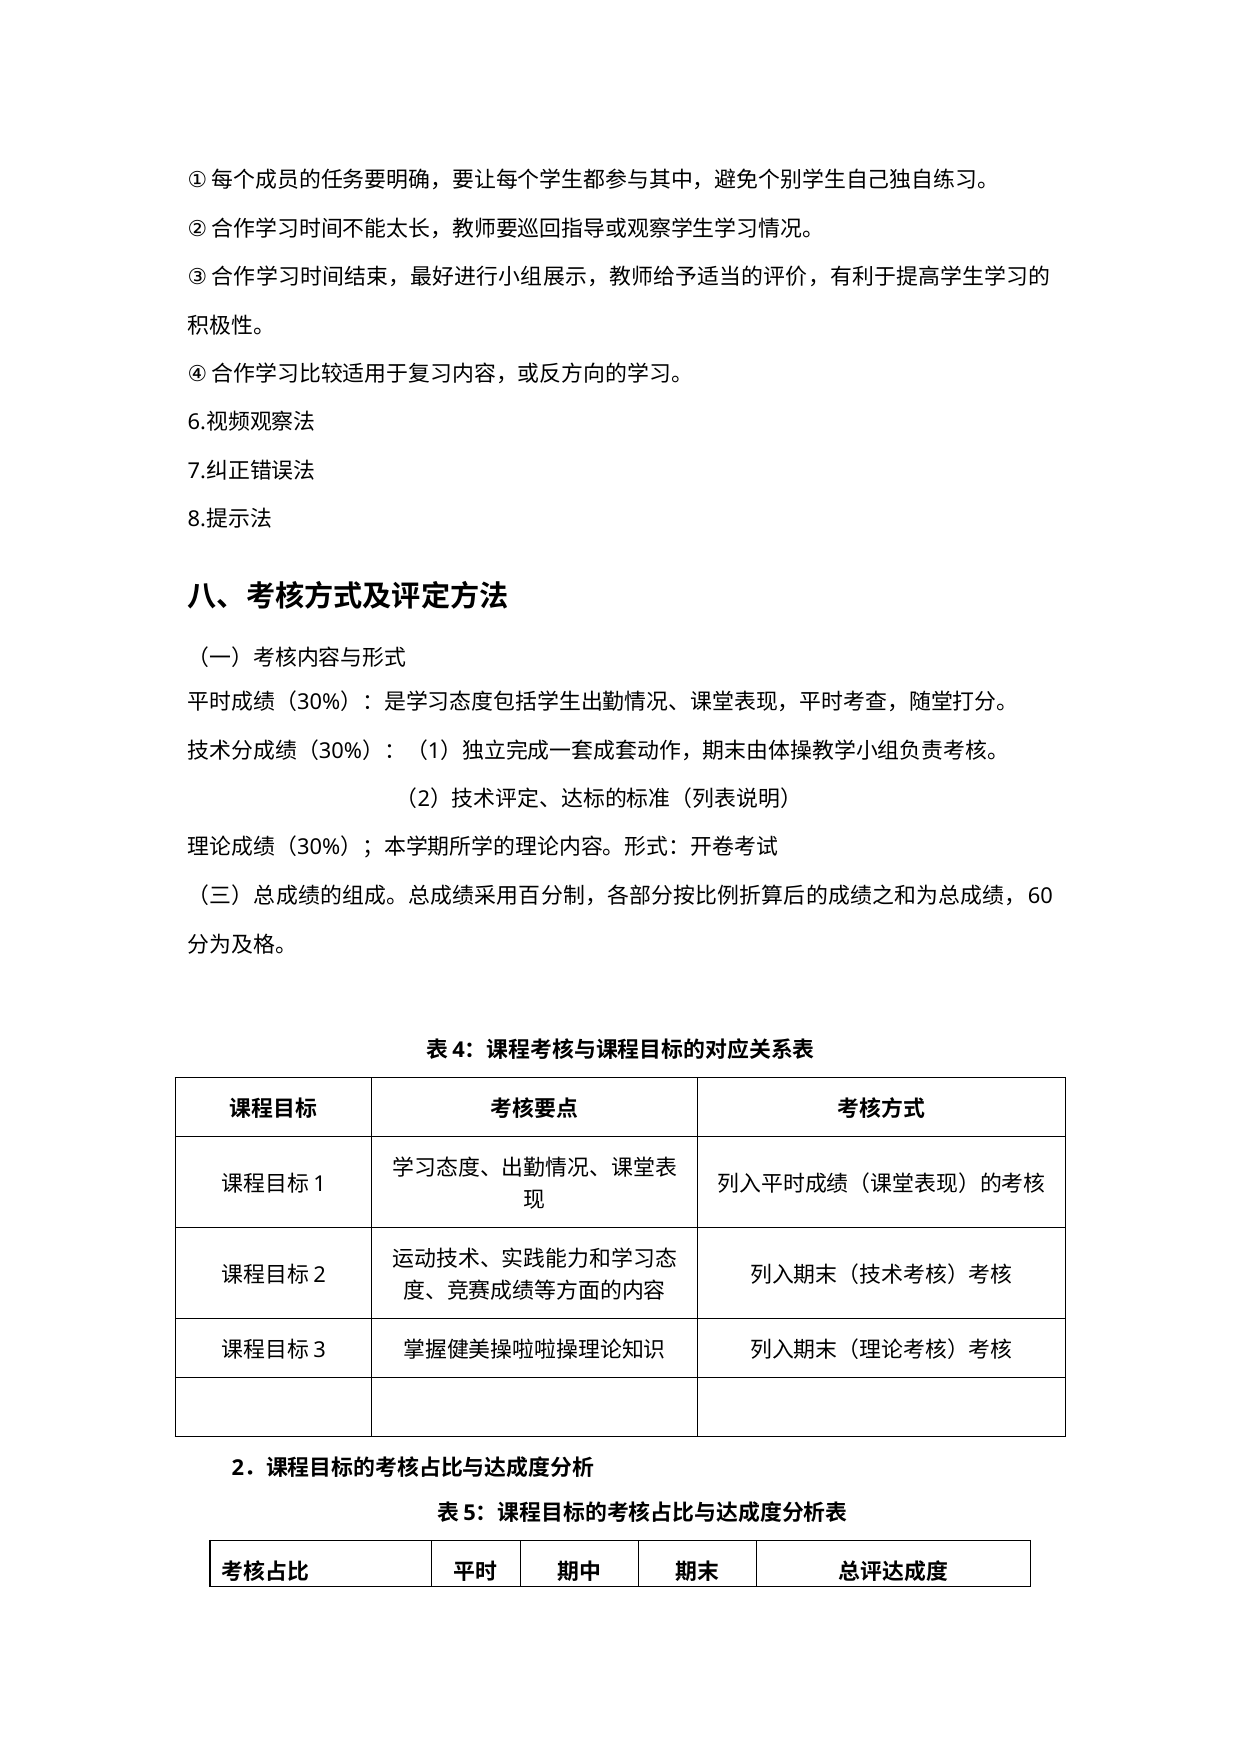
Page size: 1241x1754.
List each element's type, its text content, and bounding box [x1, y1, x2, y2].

text 表4：课程考核与课程目标的对应关系表 [187, 1032, 1053, 1064]
text 8.提示法 [187, 501, 1053, 533]
table_cell 课程目标3 [176, 1319, 371, 1377]
table_cell 列入期末（技术考核）考核 [698, 1228, 1065, 1318]
text （一）考核内容与形式 [187, 639, 1053, 672]
table_header 平时 [432, 1541, 520, 1586]
table_cell 列入平时成绩（课堂表现）的考核 [698, 1137, 1065, 1227]
table_header 考核占比 课程目标 [211, 1541, 431, 1586]
table_cell [176, 1378, 371, 1436]
table_header 课程目标 [176, 1078, 371, 1136]
text 6.视频观察法 [187, 404, 1053, 437]
text 表5：课程目标的考核占比与达成度分析表 [187, 1495, 1053, 1527]
text ④合作学习比较适用于复习内容，或反方向的学习。 [187, 356, 1053, 388]
table_header 期中 [521, 1541, 638, 1586]
table_header 考核方式 [698, 1078, 1065, 1136]
table_header 总评达成度 [757, 1541, 1030, 1586]
table_header 考核要点 [372, 1078, 697, 1136]
table_cell 列入期末（理论考核）考核 [698, 1319, 1065, 1377]
text 7.纠正错误法 [187, 452, 1053, 485]
table_cell 课程目标2 [176, 1228, 371, 1318]
text 理论成绩（30%）；本学期所学的理论内容。形式：开卷考试 [187, 829, 1053, 862]
text （2）技术评定、达标的标准（列表说明） [187, 781, 1053, 813]
text （三）总成绩的组成。总成绩采用百分制，各部分按比例折算后的成绩之和为总成绩，60分为及格。 [187, 877, 1053, 959]
table_cell 学习态度、出勤情况、课堂表现 [372, 1137, 697, 1227]
table_cell 掌握健美操啦啦操理论知识 [372, 1319, 697, 1377]
text ②合作学习时间不能太长，教师要巡回指导或观察学生学习情况。 [187, 210, 1053, 243]
text ③合作学习时间结束，最好进行小组展示，教师给予适当的评价，有利于提高学生学习的积极性。 [187, 259, 1053, 340]
table_cell 课程目标1 [176, 1137, 371, 1227]
table_cell [372, 1378, 697, 1436]
table_cell [698, 1378, 1065, 1436]
text 平时成绩（30%）：是学习态度包括学生出勤情况、课堂表现，平时考查，随堂打分。 [187, 684, 1053, 717]
text 八、考核方式及评定方法 [187, 562, 1053, 627]
text ①每个成员的任务要明确，要让每个学生都参与其中，避免个别学生自己独自练习。 [187, 162, 1053, 194]
text 2．课程目标的考核占比与达成度分析 [187, 1450, 1053, 1482]
table_cell 运动技术、实践能力和学习态度、竞赛成绩等方面的内容 [372, 1228, 697, 1318]
table_header 期末 [639, 1541, 756, 1586]
text 技术分成绩（30%）：（1）独立完成一套成套动作，期末由体操教学小组负责考核。 [187, 732, 1053, 765]
